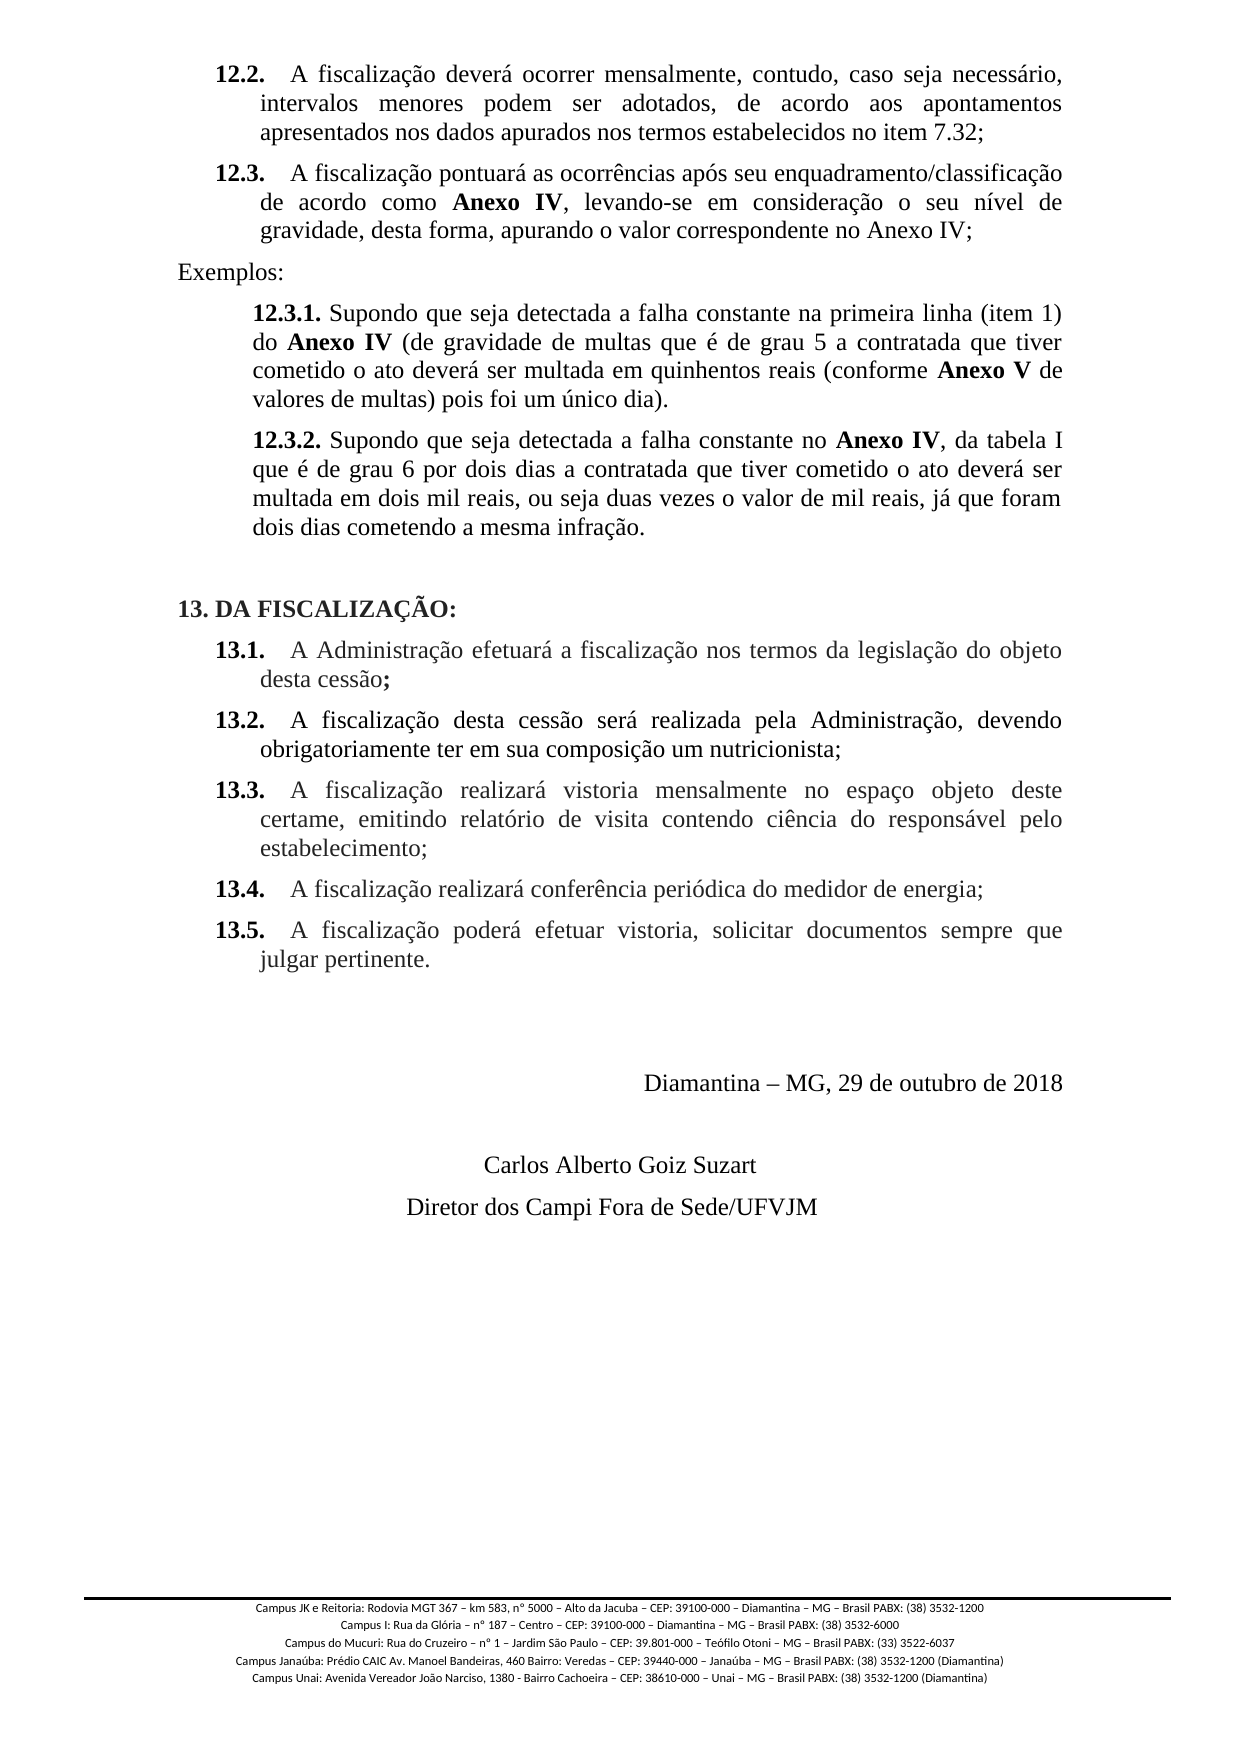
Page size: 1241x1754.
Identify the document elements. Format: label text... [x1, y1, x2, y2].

list Carlos Alberto Goiz Suzart [177, 1150, 1063, 1179]
list A Administração efetuará a fiscalização nos termos da legislação do objeto desta cessão; [215, 635, 1063, 693]
list Diretor dos Campi Fora de Sede/UFVJM [325, 1192, 1063, 1220]
list A fiscalização desta cessão será realizada pela Administração, devendo obrigatoriamente ter em sua composição um nutricionista; [215, 705, 1063, 763]
list A fiscalização poderá efetuar vistoria, solicitar documentos sempre que julgar pertinente. [215, 915, 1063, 973]
list Diamantina – MG, 29 de outubro de 2018 [177, 1068, 1063, 1097]
text Exemplos: [177, 257, 1063, 285]
list A fiscalização realizará conferência periódica do medidor de energia; [215, 874, 1063, 903]
text 12.3.1. Supondo que seja detectada a falha constante na primeira linha (item 1) do Anexo IV (de gravidade de multas que é de grau 5 a contratada que tiver cometido o ato deverá ser multada em quinhentos reais (conforme Anexo V de valores de multas) pois foi um único dia). [252, 298, 1063, 413]
list DA FISCALIZAÇÃO: [177, 594, 1063, 623]
list A fiscalização deverá ocorrer mensalmente, contudo, caso seja necessário, intervalos menores podem ser adotados, de acordo aos apontamentos apresentados nos dados apurados nos termos estabelecidos no item 7.32; [215, 59, 1063, 145]
text 12.3.2. Supondo que seja detectada a falha constante no Anexo IV, da tabela I que é de grau 6 por dois dias a contratada que tiver cometido o ato deverá ser multada em dois mil reais, ou seja duas vezes o valor de mil reais, já que foram dois dias cometendo a mesma infração. [252, 425, 1063, 540]
list A fiscalização pontuará as ocorrências após seu enquadramento/classificação de acordo como Anexo IV, levando-se em consideração o seu nível de gravidade, desta forma, apurando o valor correspondente no Anexo IV; [215, 158, 1063, 244]
list A fiscalização realizará vistoria mensalmente no espaço objeto deste certame, emitindo relatório de visita contendo ciência do responsável pelo estabelecimento; [215, 775, 1063, 862]
